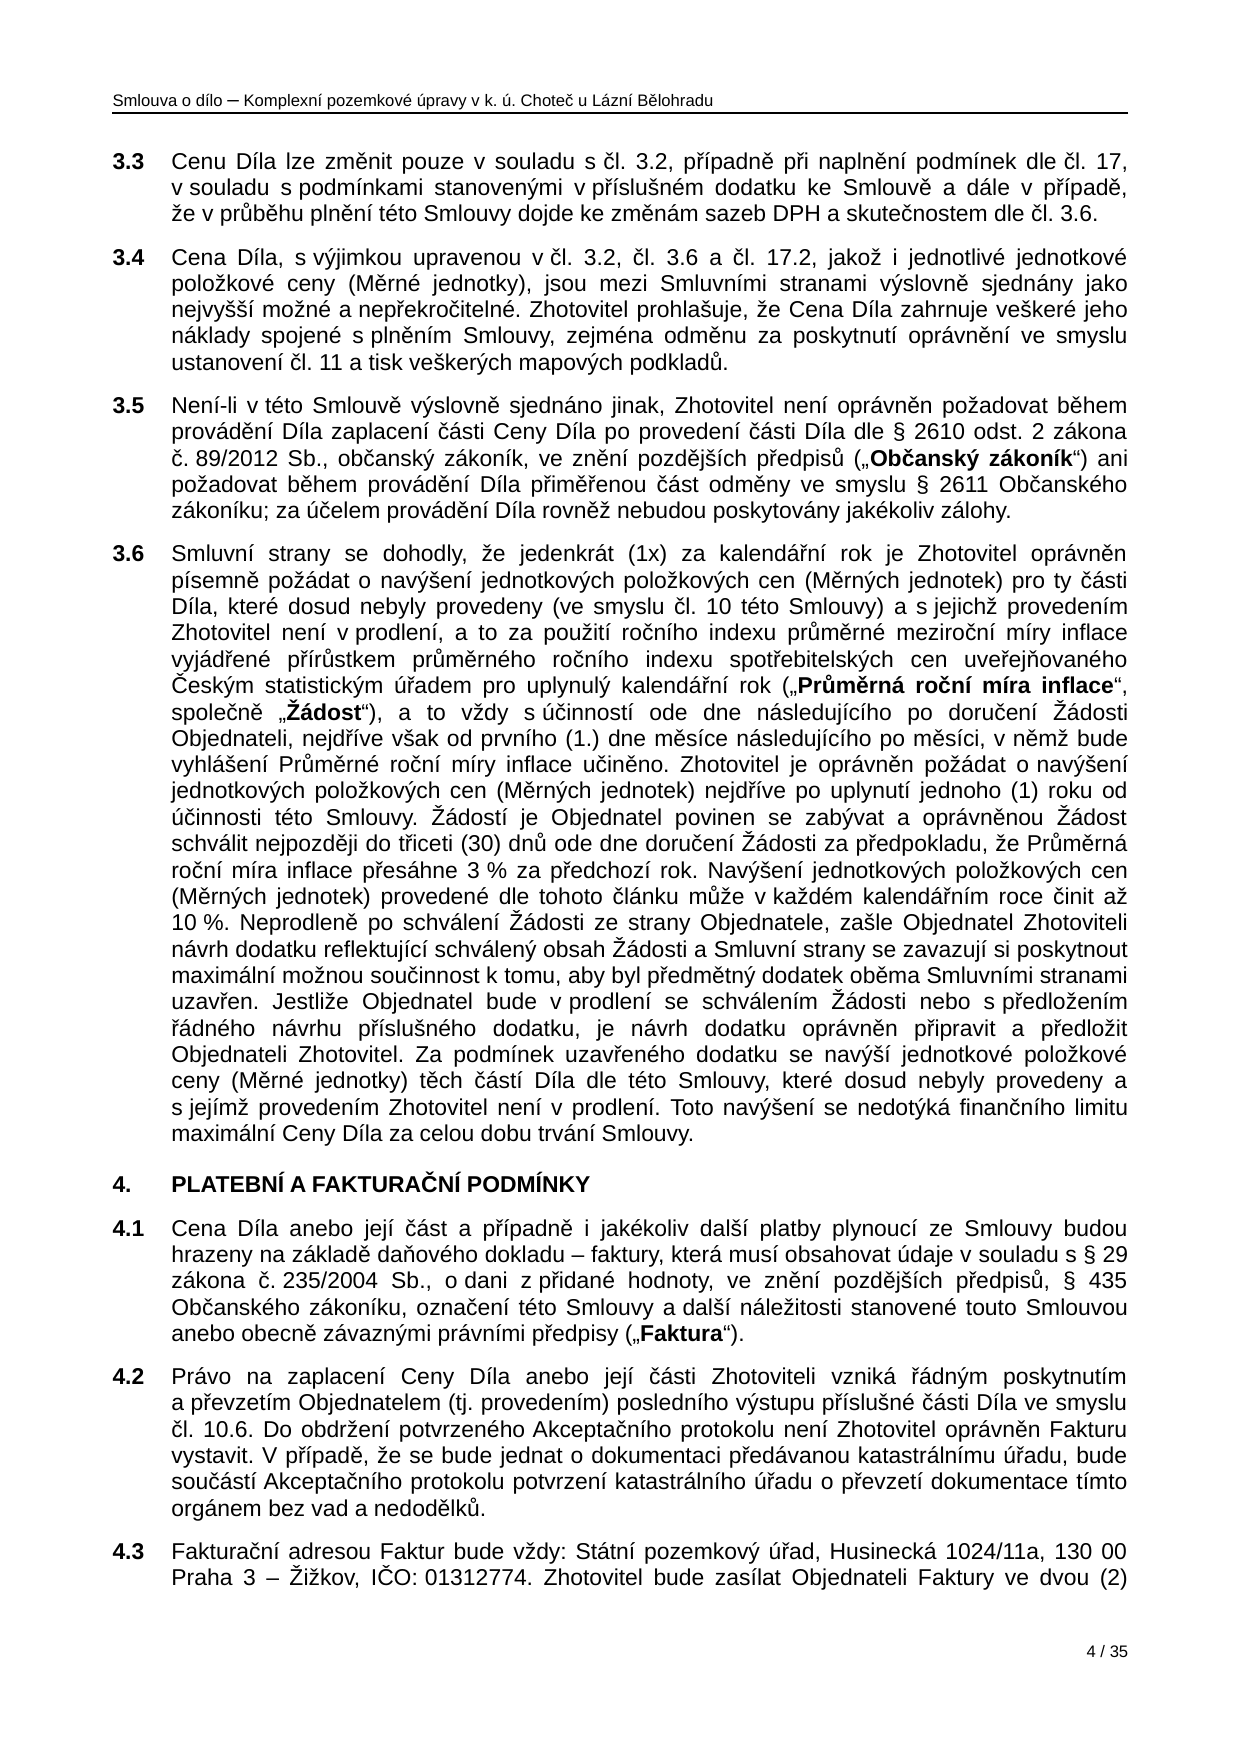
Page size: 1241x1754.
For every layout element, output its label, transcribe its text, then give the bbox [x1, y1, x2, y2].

text Právo na zaplacení Ceny Díla anebo její části Zhotoviteli vzniká řádným poskytnutím a převzetím Objednatelem (tj. provedením) posledního výstupu příslušné části Díla ve smyslu čl. 10.6. Do obdržení potvrzeného Akceptačního protokolu není Zhotovitel oprávněn Fakturu vystavit. V případě, že se bude jednat o dokumentaci předávanou katastrálnímu úřadu, bude součástí Akceptačního protokolu potvrzení katastrálního úřadu o převzetí dokumentace tímto orgánem bez vad a nedodělků. [112, 1363, 1128, 1521]
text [112, 1538, 1128, 1590]
text Cena Díla, s výjimkou upravenou v čl. 3.2, čl. 3.6 a čl. 17.2, jakož i jednotlivé jednotkové položkové ceny (Měrné jednotky), jsou mezi Smluvními stranami výslovně sjednány jako nejvyšší možné a nepřekročitelné. Zhotovitel prohlašuje, že Cena Díla zahrnuje veškeré jeho náklady spojené s plněním Smlouvy, zejména odměnu za poskytnutí oprávnění ve smyslu ustanovení čl. 11 a tisk veškerých mapových podkladů. [112, 243, 1128, 375]
text Cena Díla anebo její část a případně i jakékoliv další platby plynoucí ze Smlouvy budou hrazeny na základě daňového dokladu – faktury, která musí obsahovat údaje v souladu s § 29 zákona č. 235/2004 Sb., o dani z přidané hodnoty, ve znění pozdějších předpisů, § 435 Občanského zákoníku, označení této Smlouvy a další náležitosti stanovené touto Smlouvou anebo obecně závaznými právními předpisy („Faktura“). [112, 1214, 1128, 1346]
text Smluvní strany se dohodly, že jedenkrát (1x) za kalendářní rok je Zhotovitel oprávněn písemně požádat o navýšení jednotkových položkových cen (Měrných jednotek) pro ty části Díla, které dosud nebyly provedeny (ve smyslu čl. 10 této Smlouvy) a s jejichž provedením Zhotovitel není v prodlení, a to za použití ročního indexu průměrné meziroční míry inflace vyjádřené přírůstkem průměrného ročního indexu spotřebitelských cen uveřejňovaného Českým statistickým úřadem pro uplynulý kalendářní rok („Průměrná roční míra inflace“, společně „Žádost“), a to vždy s účinností ode dne následujícího po doručení Žádosti Objednateli, nejdříve však od prvního (1.) dne měsíce následujícího po měsíci, v němž bude vyhlášení Průměrné roční míry inflace učiněno. Zhotovitel je oprávněn požádat o navýšení jednotkových položkových cen (Měrných jednotek) nejdříve po uplynutí jednoho (1) roku od účinnosti této Smlouvy. Žádostí je Objednatel povinen se zabývat a oprávněnou Žádost schválit nejpozději do třiceti (30) dnů ode dne doručení Žádosti za předpokladu, že Průměrná roční míra inflace přesáhne 3 % za předchozí rok. Navýšení jednotkových položkových cen (Měrných jednotek) provedené dle tohoto článku může v každém kalendářním roce činit až 10 %. Neprodleně po schválení Žádosti ze strany Objednatele, zašle Objednatel Zhotoviteli návrh dodatku reflektující schválený obsah Žádosti a Smluvní strany se zavazují si poskytnout maximální možnou součinnost k tomu, aby byl předmětný dodatek oběma Smluvními stranami uzavřen. Jestliže Objednatel bude v prodlení se schválením Žádosti nebo s předložením řádného návrhu příslušného dodatku, je návrh dodatku oprávněn připravit a předložit Objednateli Zhotovitel. Za podmínek uzavřeného dodatku se navýší jednotkové položkové ceny (Měrné jednotky) těch částí Díla dle této Smlouvy, které dosud nebyly provedeny a s jejímž provedením Zhotovitel není v prodlení. Toto navýšení se nedotýká finančního limitu maximální Ceny Díla za celou dobu trvání Smlouvy. [112, 540, 1128, 1146]
text Není-li v této Smlouvě výslovně sjednáno jinak, Zhotovitel není oprávněn požadovat během provádění Díla zaplacení části Ceny Díla po provedení části Díla dle § 2610 odst. 2 zákona č. 89/2012 Sb., občanský zákoník, ve znění pozdějších předpisů („Občanský zákoník“) ani požadovat během provádění Díla přiměřenou část odměny ve smyslu § 2611 Občanského zákoníku; za účelem provádění Díla rovněž nebudou poskytovány jakékoliv zálohy. [112, 392, 1128, 524]
text Platební a fakturační podmínky [112, 1171, 1128, 1198]
text Cenu Díla lze změnit pouze v souladu s čl. 3.2, případně při naplnění podmínek dle čl. 17, v souladu s podmínkami stanovenými v příslušném dodatku ke Smlouvě a dále v případě, že v průběhu plnění této Smlouvy dojde ke změnám sazeb DPH a skutečnostem dle čl. 3.6. [112, 148, 1128, 227]
